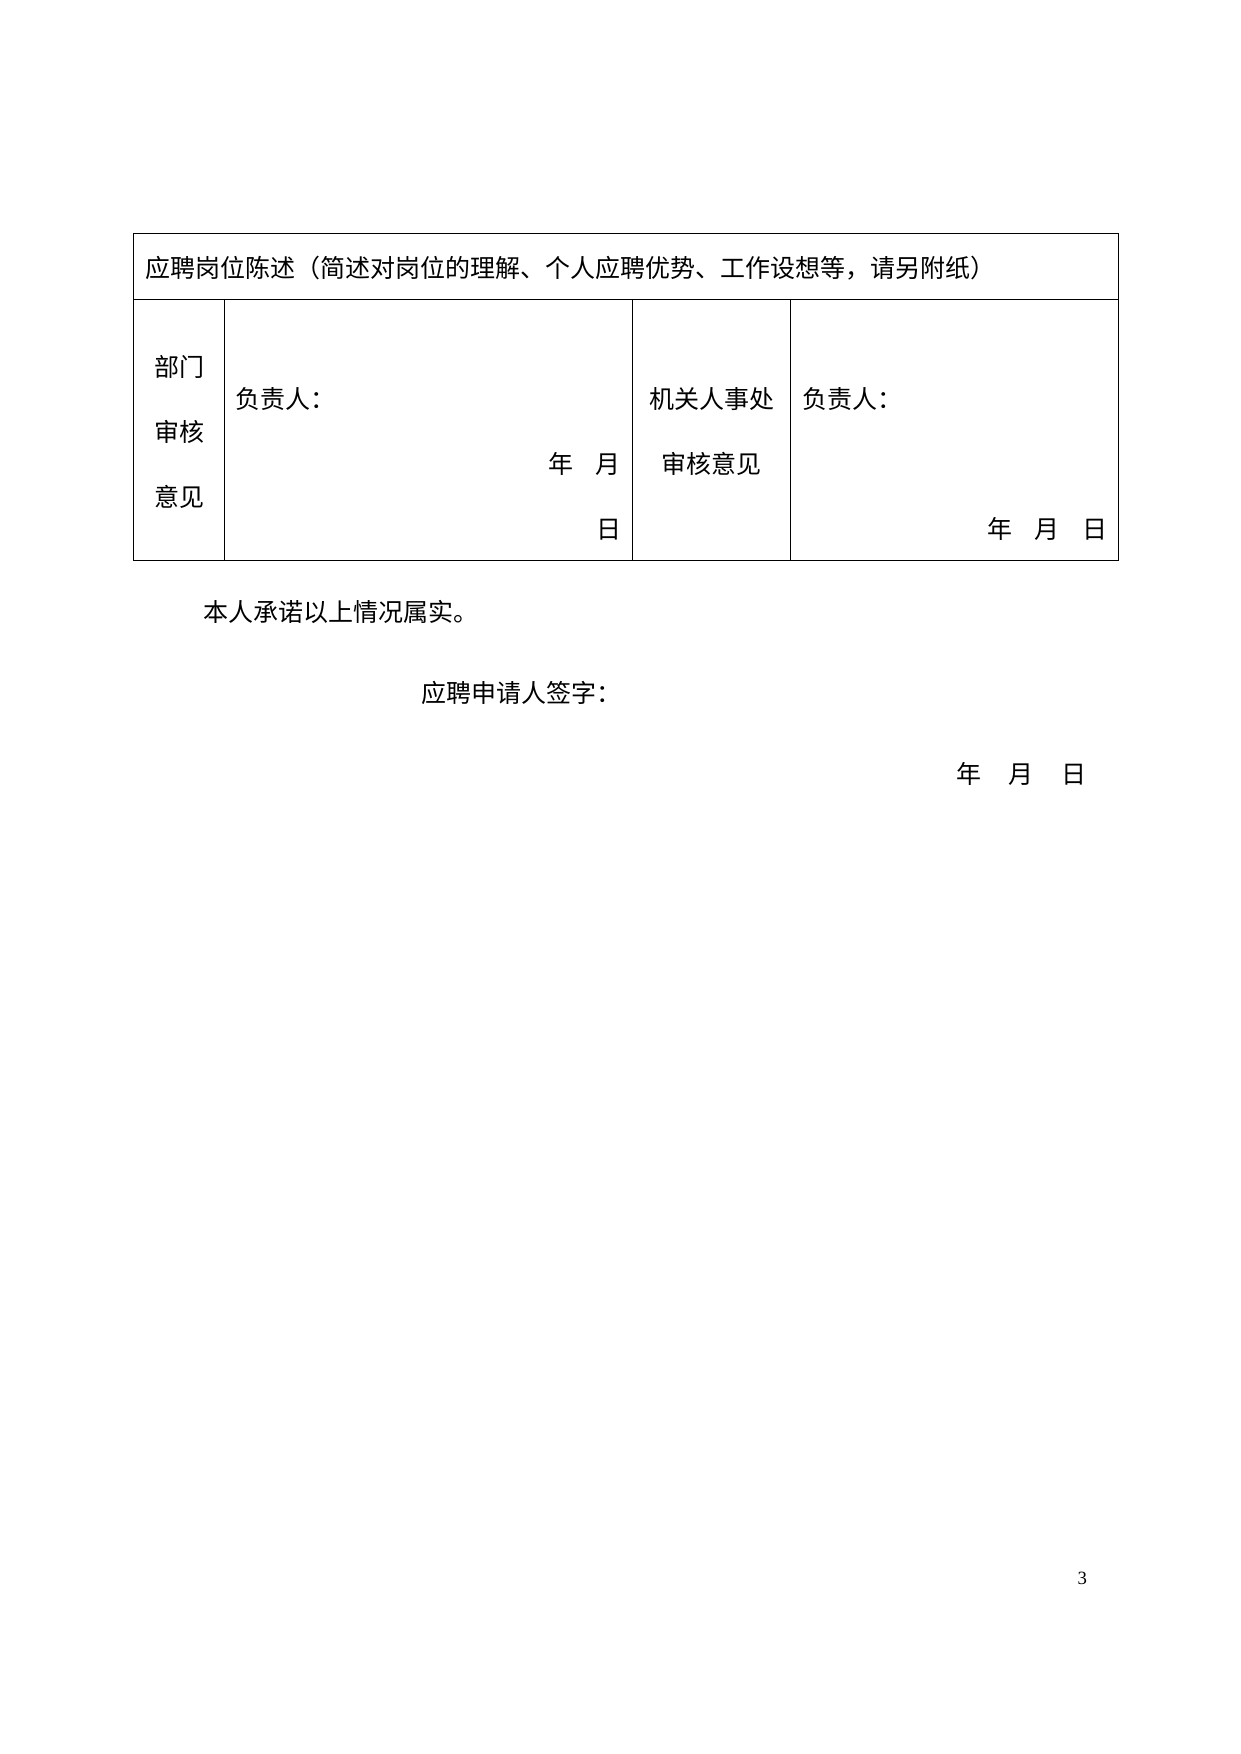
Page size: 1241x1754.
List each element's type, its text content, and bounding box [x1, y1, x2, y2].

text 本人承诺以上情况属实。 [165, 578, 1087, 643]
table_cell 负责人： 。 年 月 日 [791, 300, 1118, 560]
table_cell 负责人： 。 年 月 日 [225, 300, 632, 560]
table_cell 机关人事处 审核意见 [633, 300, 790, 560]
table_cell 应聘岗位陈述（简述对岗位的理解、个人应聘优势、工作设想等，请另附纸） [134, 234, 1118, 299]
table_cell 部门 审核意见 [134, 300, 224, 560]
text 应聘申请人签字： [165, 659, 1131, 724]
text 年 月 日 [165, 740, 1087, 805]
